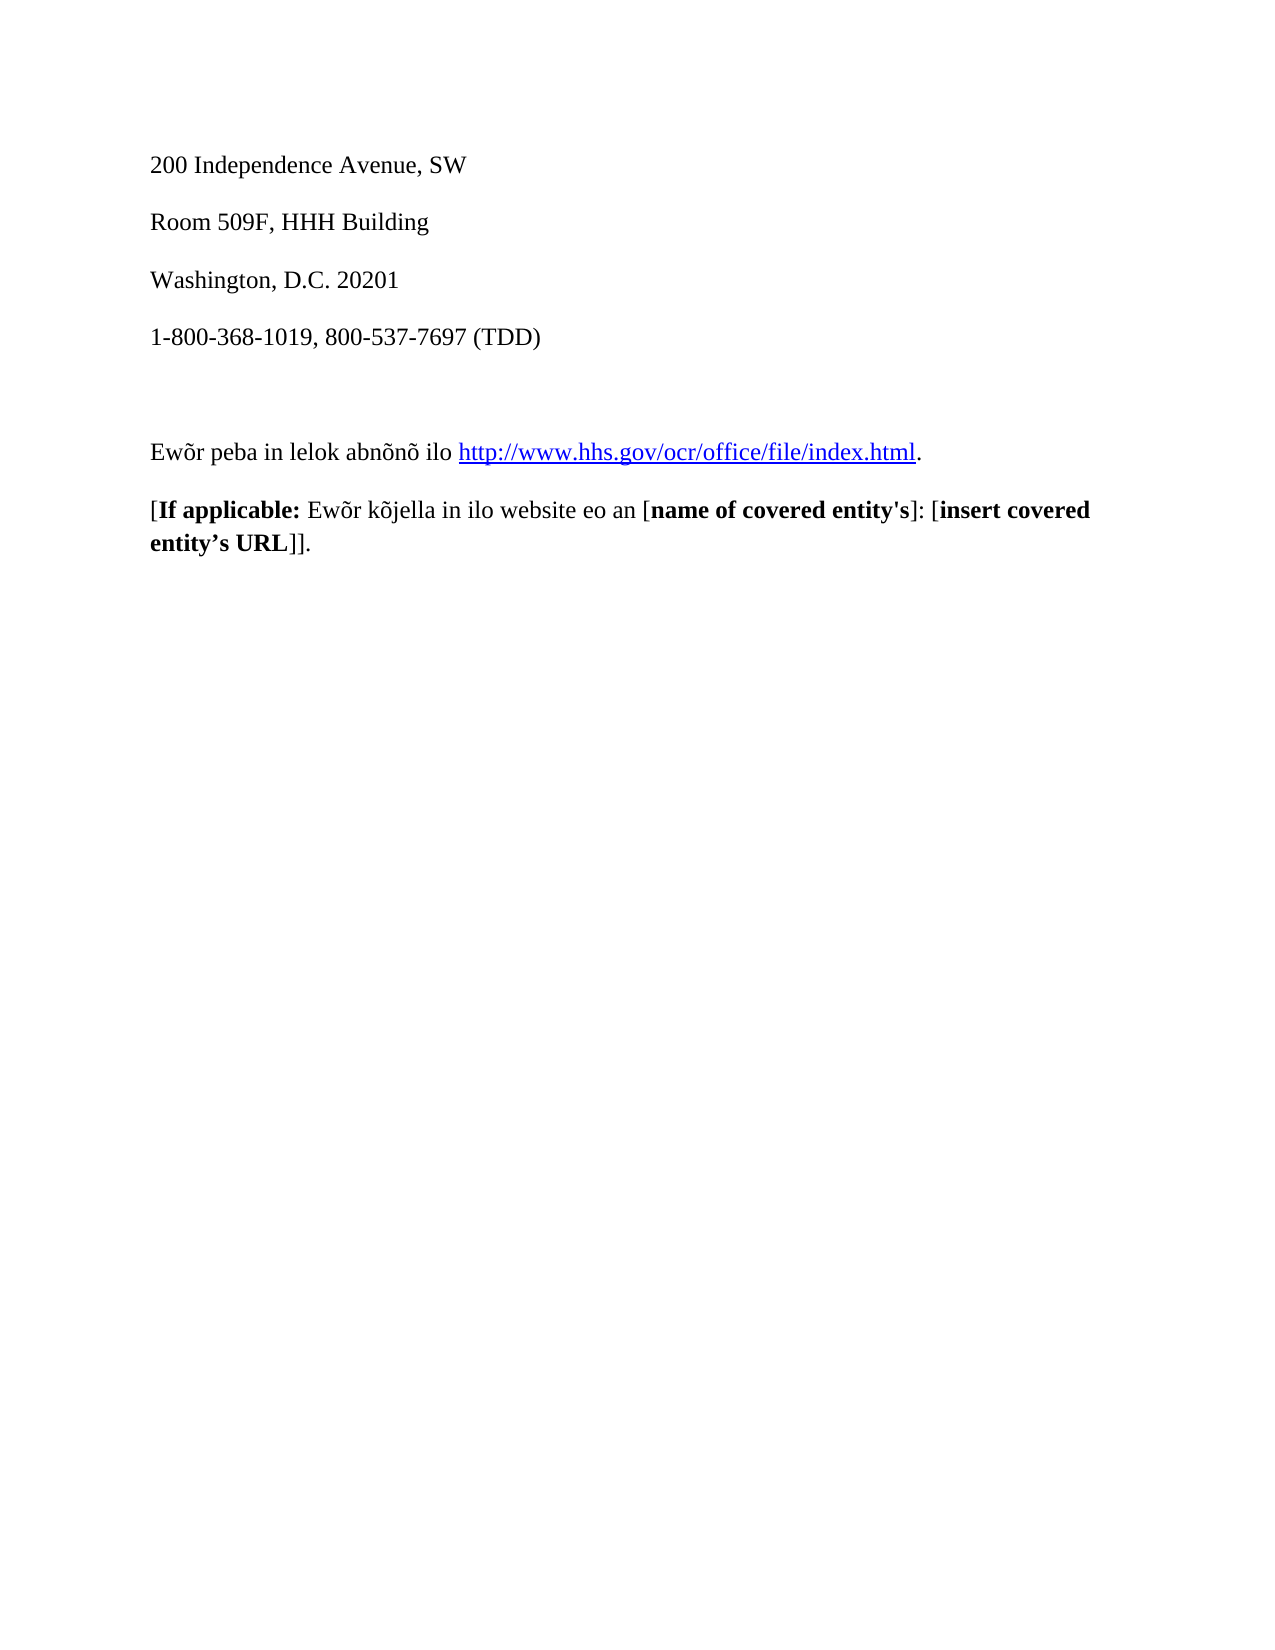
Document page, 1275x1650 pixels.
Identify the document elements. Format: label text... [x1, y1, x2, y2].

text 1-800-368-1019, 800-537-7697 (TDD) [150, 322, 1125, 351]
text Ewõr peba in lelok abnõnõ ilo http://www.hhs.gov/ocr/office/file/index.html. [150, 437, 1125, 466]
text [If applicable: Ewõr kõjella in ilo website eo an [name of covered entity's]: [insert covered entity’s URL]]. [150, 495, 1125, 557]
text 200 Independence Avenue, SW [150, 150, 1125, 179]
text Washington, D.C. 20201 [150, 265, 1125, 294]
text Room 509F, HHH Building [150, 207, 1125, 236]
